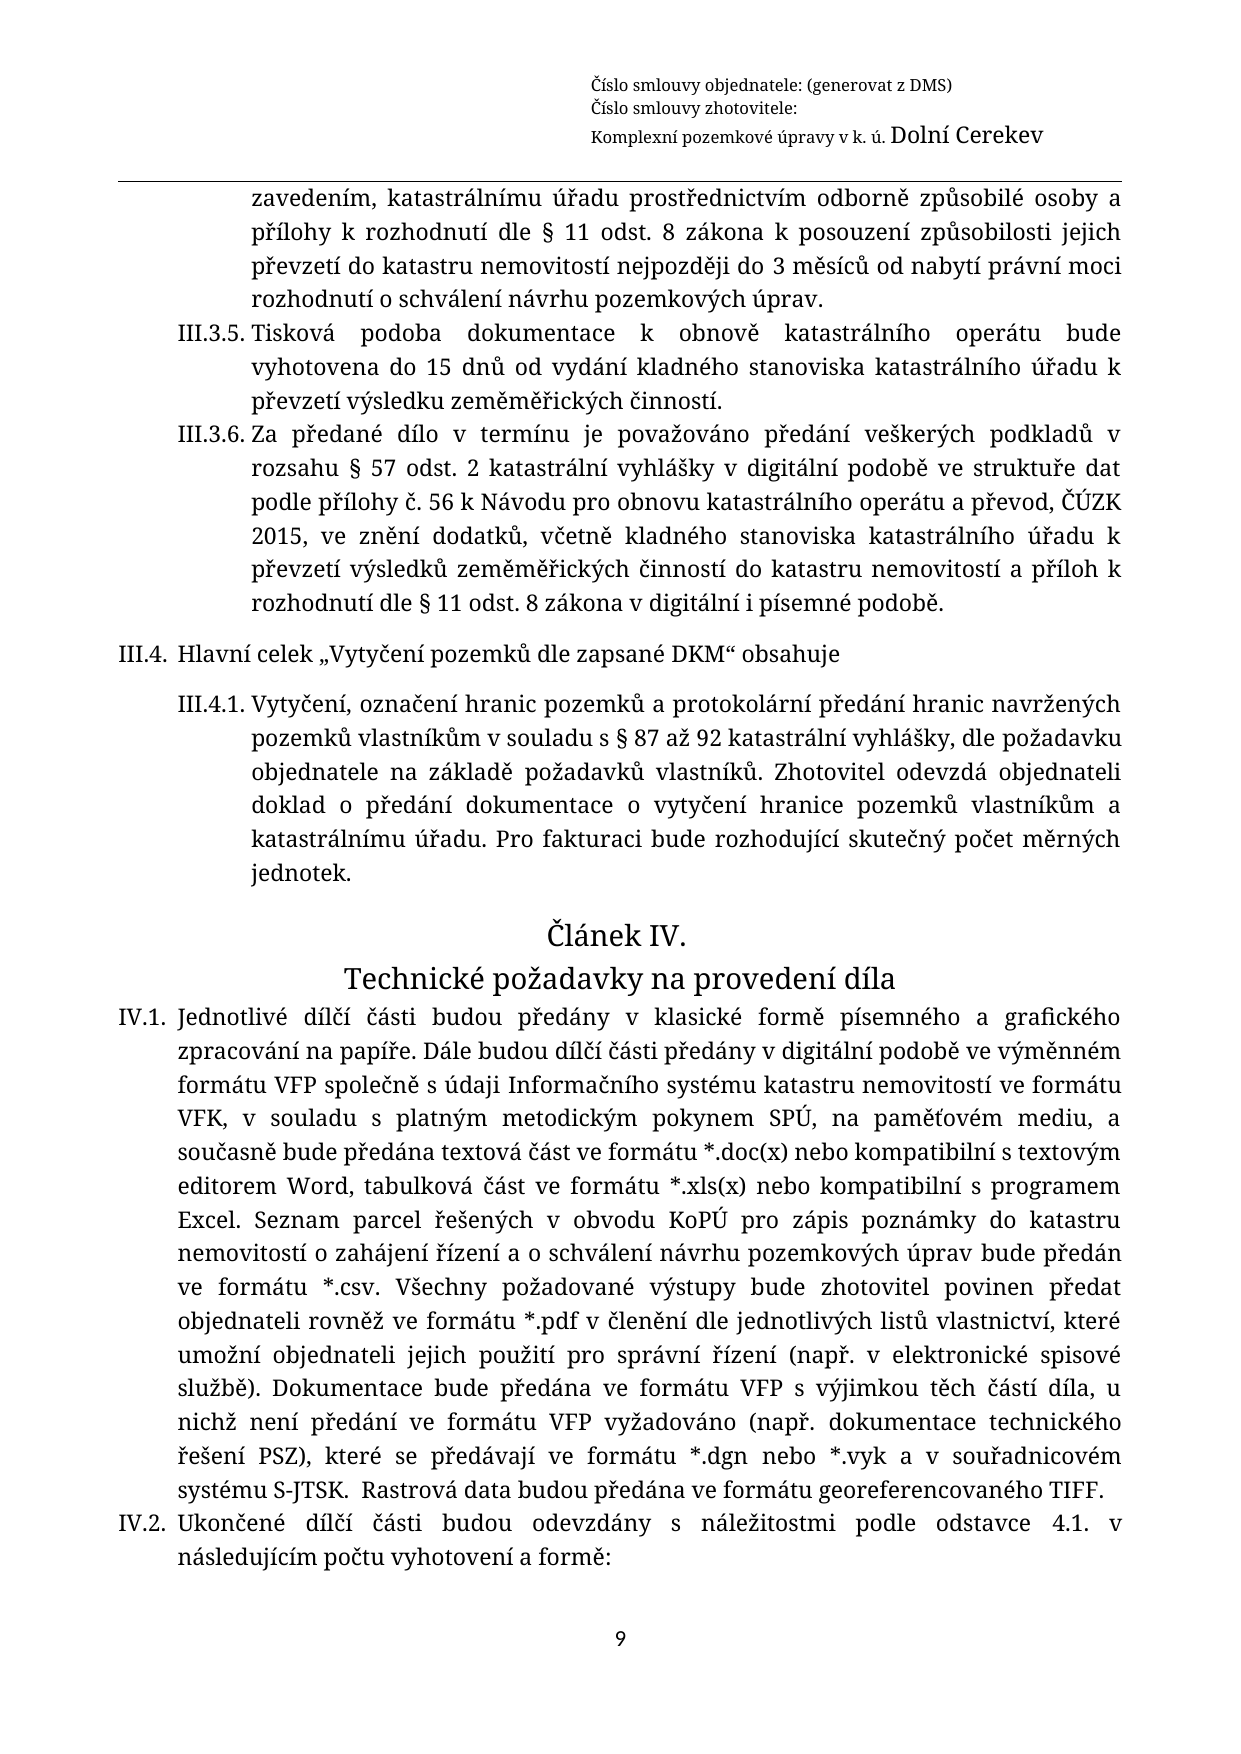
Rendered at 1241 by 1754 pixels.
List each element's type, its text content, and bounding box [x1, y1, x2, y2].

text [177, 182, 1122, 315]
text Vytyčení, označení hranic pozemků a protokolární předání hranic navržených pozemků vlastníkům v souladu s § 87 až 92 katastrální vyhlášky, dle požadavku objednatele na základě požadavků vlastníků. Zhotovitel odevzdá objednateli doklad o předání dokumentace o vytyčení hranice pozemků vlastníkům a katastrálnímu úřadu. Pro fakturaci bude rozhodující skutečný počet měrných jednotek. [177, 688, 1122, 888]
subtitle Technické požadavky na provedení díla [118, 916, 1122, 998]
text Za předané dílo v termínu je považováno předání veškerých podkladů v rozsahu § 57 odst. 2 katastrální vyhlášky v digitální podobě ve struktuře dat podle přílohy č. 56 k Návodu pro obnovu katastrálního operátu a převod, ČÚZK 2015, ve znění dodatků, včetně kladného stanoviska katastrálního úřadu k převzetí výsledků zeměměřických činností do katastru nemovitostí a příloh k rozhodnutí dle § 11 odst. 8 zákona v digitální i písemné podobě. [177, 418, 1122, 618]
list Ukončené dílčí části budou odevzdány s náležitostmi podle odstavce 4.1. v následujícím počtu vyhotovení a formě: [118, 1507, 1122, 1572]
list Hlavní celek „Vytyčení pozemků dle zapsané DKM“ obsahuje [118, 638, 1122, 669]
list Jednotlivé dílčí části budou předány v klasické formě písemného a grafického zpracování na papíře. Dále budou dílčí části předány v digitální podobě ve výměnném formátu VFP společně s údaji Informačního systému katastru nemovitostí ve formátu VFK, v souladu s platným metodickým pokynem SPÚ, na paměťovém mediu, a současně bude předána textová část ve formátu *.doc(x) nebo kompatibilní s textovým editorem Word, tabulková část ve formátu *.xls(x) nebo kompatibilní s programem Excel. Seznam parcel řešených v obvodu KoPÚ pro zápis poznámky do katastru nemovitostí o zahájení řízení a o schválení návrhu pozemkových úprav bude předán ve formátu *.csv. Všechny požadované výstupy bude zhotovitel povinen předat objednateli rovněž ve formátu *.pdf v členění dle jednotlivých listů vlastnictví, které umožní objednateli jejich použití pro správní řízení (např. v elektronické spisové službě). Dokumentace bude předána ve formátu VFP s výjimkou těch částí díla, u nichž není předání ve formátu VFP vyžadováno (např. dokumentace technického řešení PSZ), které se předávají ve formátu *.dgn nebo *.vyk a v souřadnicovém systému S-JTSK. Rastrová data budou předána ve formátu georeferencovaného TIFF. [118, 1001, 1122, 1505]
text Tisková podoba dokumentace k obnově katastrálního operátu bude vyhotovena do 15 dnů od vydání kladného stanoviska katastrálního úřadu k převzetí výsledku zeměměřických činností. [177, 317, 1122, 416]
